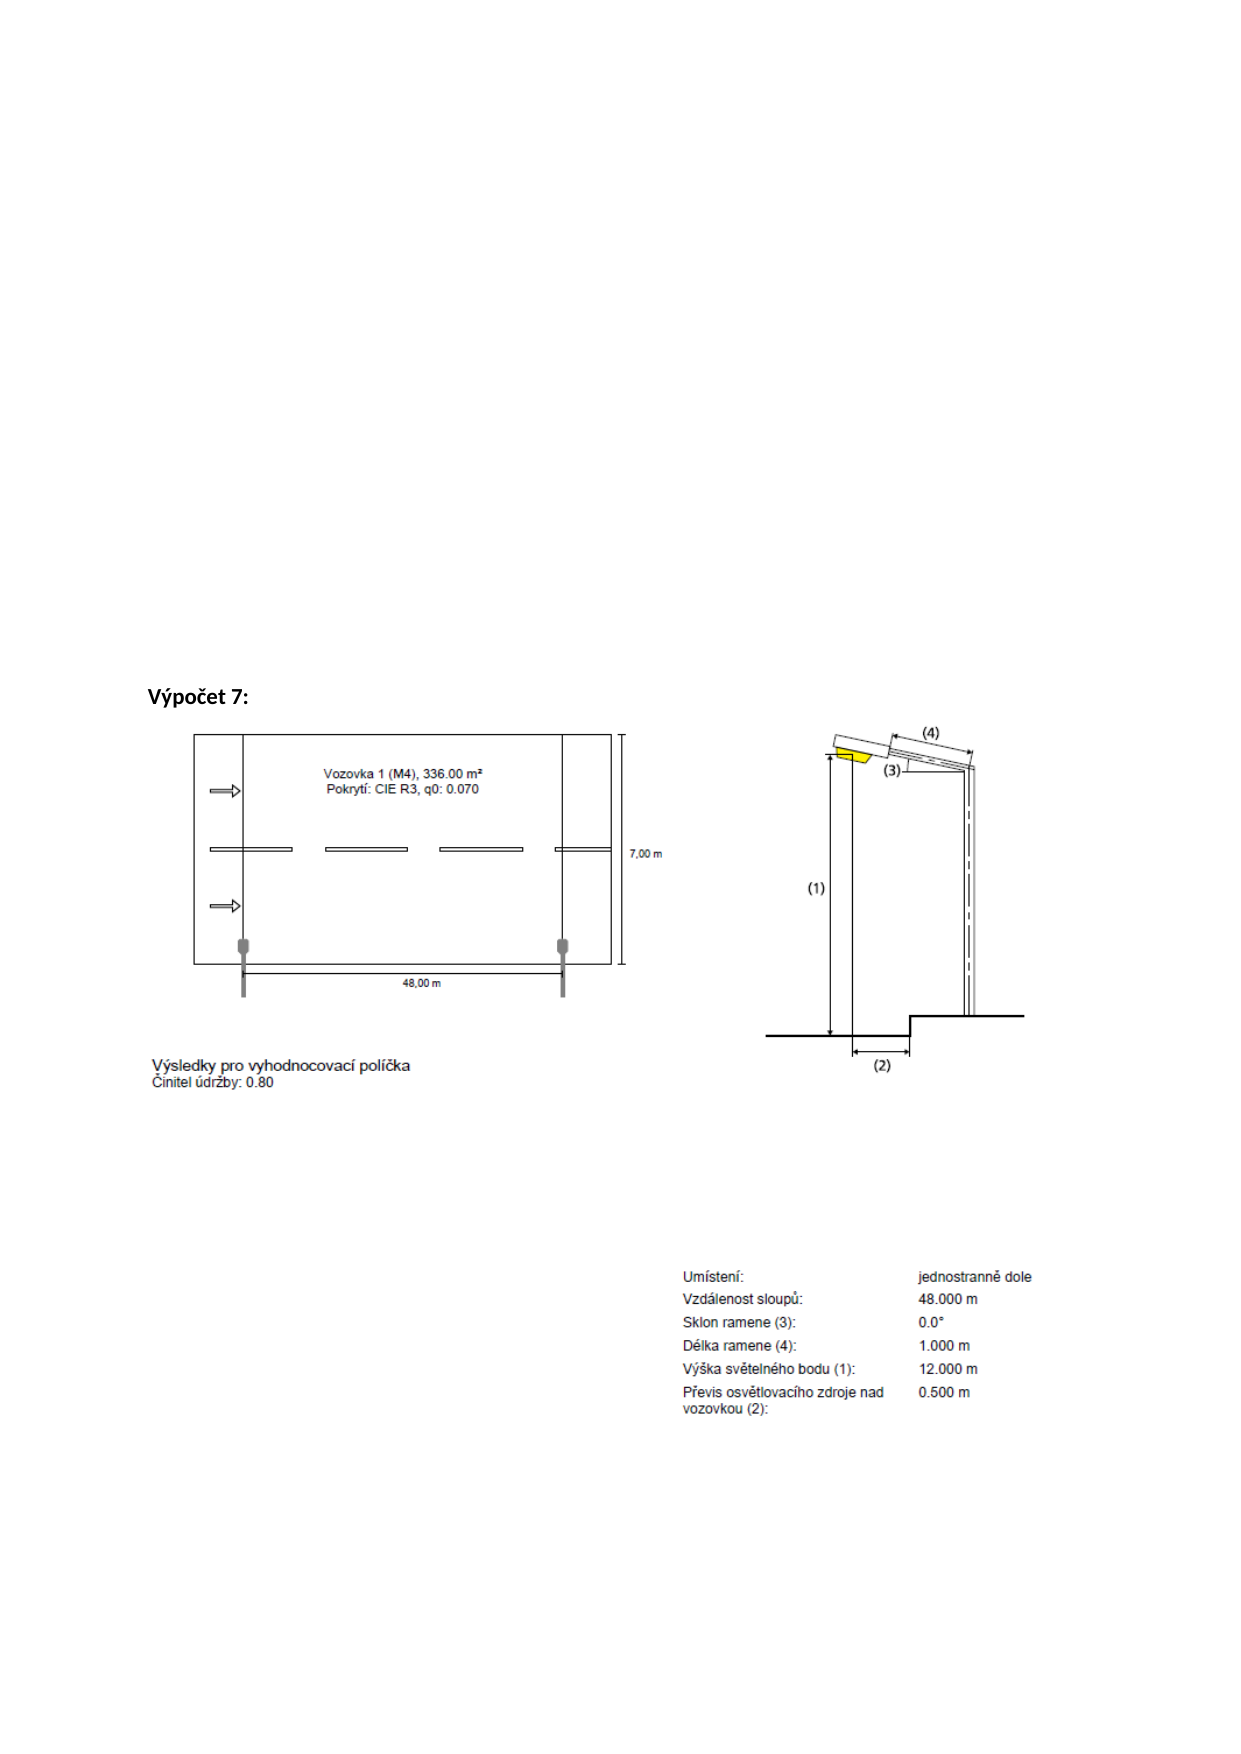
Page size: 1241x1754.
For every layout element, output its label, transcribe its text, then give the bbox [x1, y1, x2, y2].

picture [147, 714, 1092, 1423]
